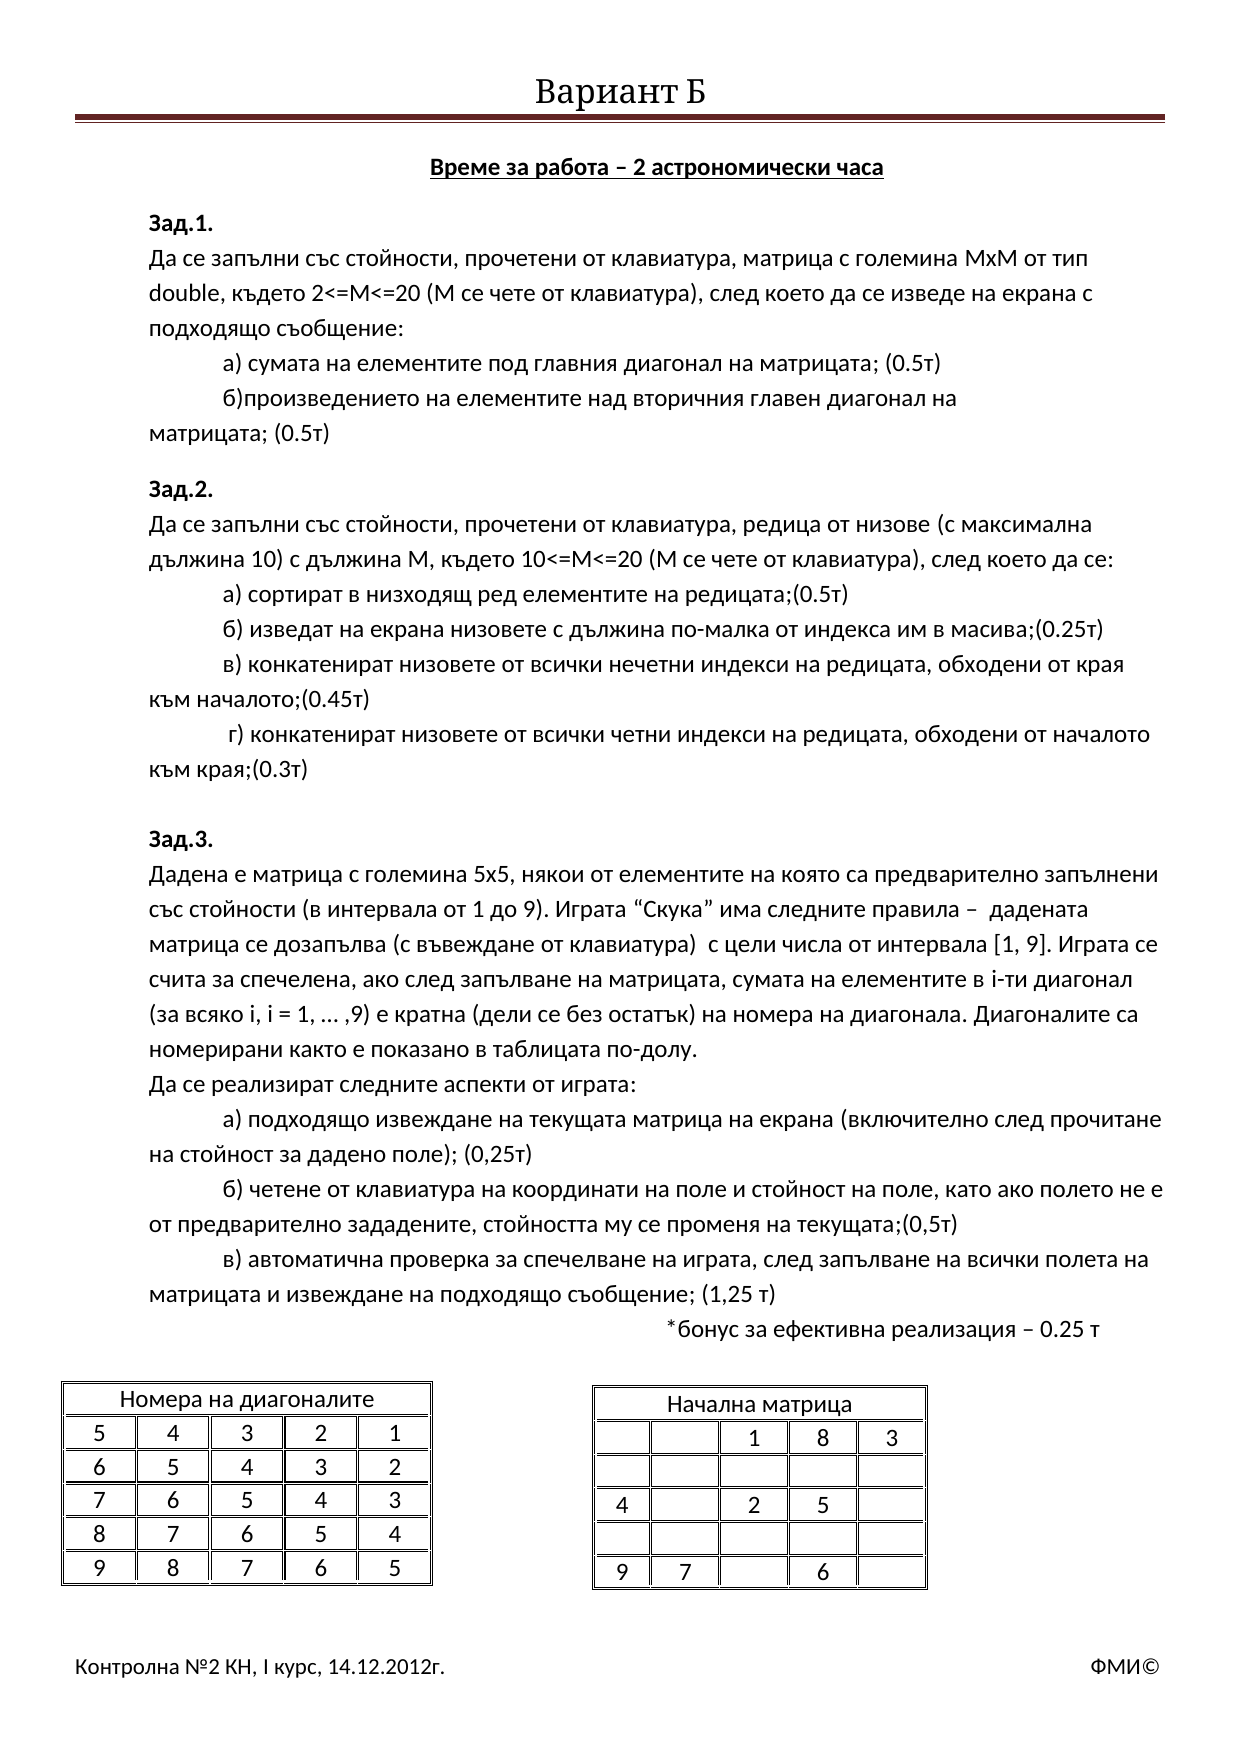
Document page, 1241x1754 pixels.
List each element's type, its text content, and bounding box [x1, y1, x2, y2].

table_cell 8 [790, 1422, 856, 1452]
table_cell 3 [286, 1451, 356, 1481]
table_cell 3 [857, 1419, 926, 1452]
table_header Начална матрица [595, 1388, 925, 1419]
text Зад.2. Да се запълни със стойности, прочетени от клавиатура, редица от низове (с максимална дължина 10) с дължина M, където 10<=M<=20 (M се чете от клавиатура), след което да се: а) сортират в низходящ ред елементите на редицата;(0.5т) б) изведат на екрана низовете с дължина по-малка от индекса им в масива;(0.25т) в) конкатенират низовете от всички нечетни индекси на редицата, обходени от края към началото;(0.45т) [149, 473, 1165, 714]
table_cell 5 [212, 1485, 282, 1515]
text Зад.3. Дадена е матрица с големина 5х5, някои от елементите на която са предварително запълнени със стойности (в интервала от 1 до 9). Играта “Скука” има следните правила – дадената матрица се дозапълва (с въвеждане от клавиатура) с цели числа от интервала [1, 9]. Играта се счита за спечелена, ако след запълване на матрицата, сумата на елементите в i-ти диагонал (за всяко i, i = 1, … ,9) е кратна (дели се без остатък) на номера на диагонала. Диагоналите са номерирани както е показано в таблицата по-долу. Да се реализират следните аспекти от играта: а) подходящо извеждане на текущата матрица на екрана (включително след прочитане на стойност за дадено поле); (0,25т) б) четене от клавиатура на координати на поле и стойност на поле, като ако полето не е от предварително зададените, стойността му се променя на текущата;(0,5т) в) автоматична проверка за спечелване на играта, след запълване на всички полета на матрицата и извеждане на подходящо съобщение; (1,25 т) [149, 788, 1165, 1309]
table_cell 5 [358, 1549, 430, 1582]
table_cell [721, 1523, 787, 1553]
table_cell [857, 1486, 926, 1520]
table_cell [859, 1520, 925, 1553]
table_cell 6 [284, 1549, 358, 1582]
text Време за работа – 2 астрономически часа [149, 152, 1165, 182]
table_cell [595, 1453, 649, 1486]
table_cell 4 [212, 1451, 282, 1481]
table_cell [720, 1557, 788, 1587]
table_cell 9 [595, 1554, 651, 1587]
table_cell 7 [138, 1518, 208, 1549]
table_cell 5 [790, 1489, 856, 1520]
table_cell [790, 1456, 856, 1486]
table_cell 4 [358, 1515, 431, 1549]
table_cell [593, 1419, 651, 1452]
table_cell 2 [721, 1489, 787, 1520]
table_cell [859, 1453, 925, 1486]
table_cell 6 [212, 1518, 282, 1549]
text Зад.1. Да се запълни със стойности, прочетени от клавиатура, матрица с големина MxM от тип double, където 2<=M<=20 (M се чете от клавиатура), след което да се изведе на екрана с подходящо съобщение: a) сумата на елементите под главния диагонал на матрицата; (0.5т) б)произведението на елементите над вторичния главен диагонал на матрицата; (0.5т) [149, 207, 1165, 448]
text г) конкатенират низовете от всички четни индекси на редицата, обходени от началото към края;(0.3т) [149, 718, 1165, 784]
table_cell 7 [651, 1557, 719, 1587]
table_cell [857, 1554, 925, 1587]
table_cell 4 [138, 1417, 208, 1448]
table_cell 6 [62, 1448, 136, 1481]
table_cell 8 [62, 1515, 136, 1549]
table_cell [790, 1523, 856, 1553]
table_cell 5 [62, 1414, 136, 1448]
table_cell 6 [138, 1485, 208, 1515]
table_cell 7 [210, 1549, 284, 1582]
table_cell 8 [136, 1549, 210, 1582]
table_cell [652, 1456, 718, 1486]
table_cell 3 [359, 1481, 430, 1515]
table_cell [652, 1422, 718, 1452]
table_cell 4 [286, 1485, 356, 1515]
text *бонус за ефективна реализация – 0.25 т [149, 1313, 1165, 1376]
table_cell 2 [286, 1417, 356, 1448]
table_cell 7 [64, 1481, 135, 1515]
table_cell 5 [286, 1518, 356, 1549]
table_cell 1 [721, 1422, 787, 1452]
table_cell 5 [138, 1451, 208, 1481]
table_cell 9 [64, 1549, 136, 1582]
table_cell 4 [593, 1486, 651, 1520]
table_cell [652, 1523, 718, 1553]
table_cell 6 [789, 1557, 857, 1587]
table_cell 3 [212, 1417, 282, 1448]
table_cell [652, 1489, 718, 1520]
table_cell [595, 1520, 649, 1553]
table_cell 2 [358, 1448, 431, 1481]
table_cell [721, 1456, 787, 1486]
table_cell 1 [358, 1414, 431, 1448]
table_header Номера на диагоналите [64, 1384, 430, 1414]
